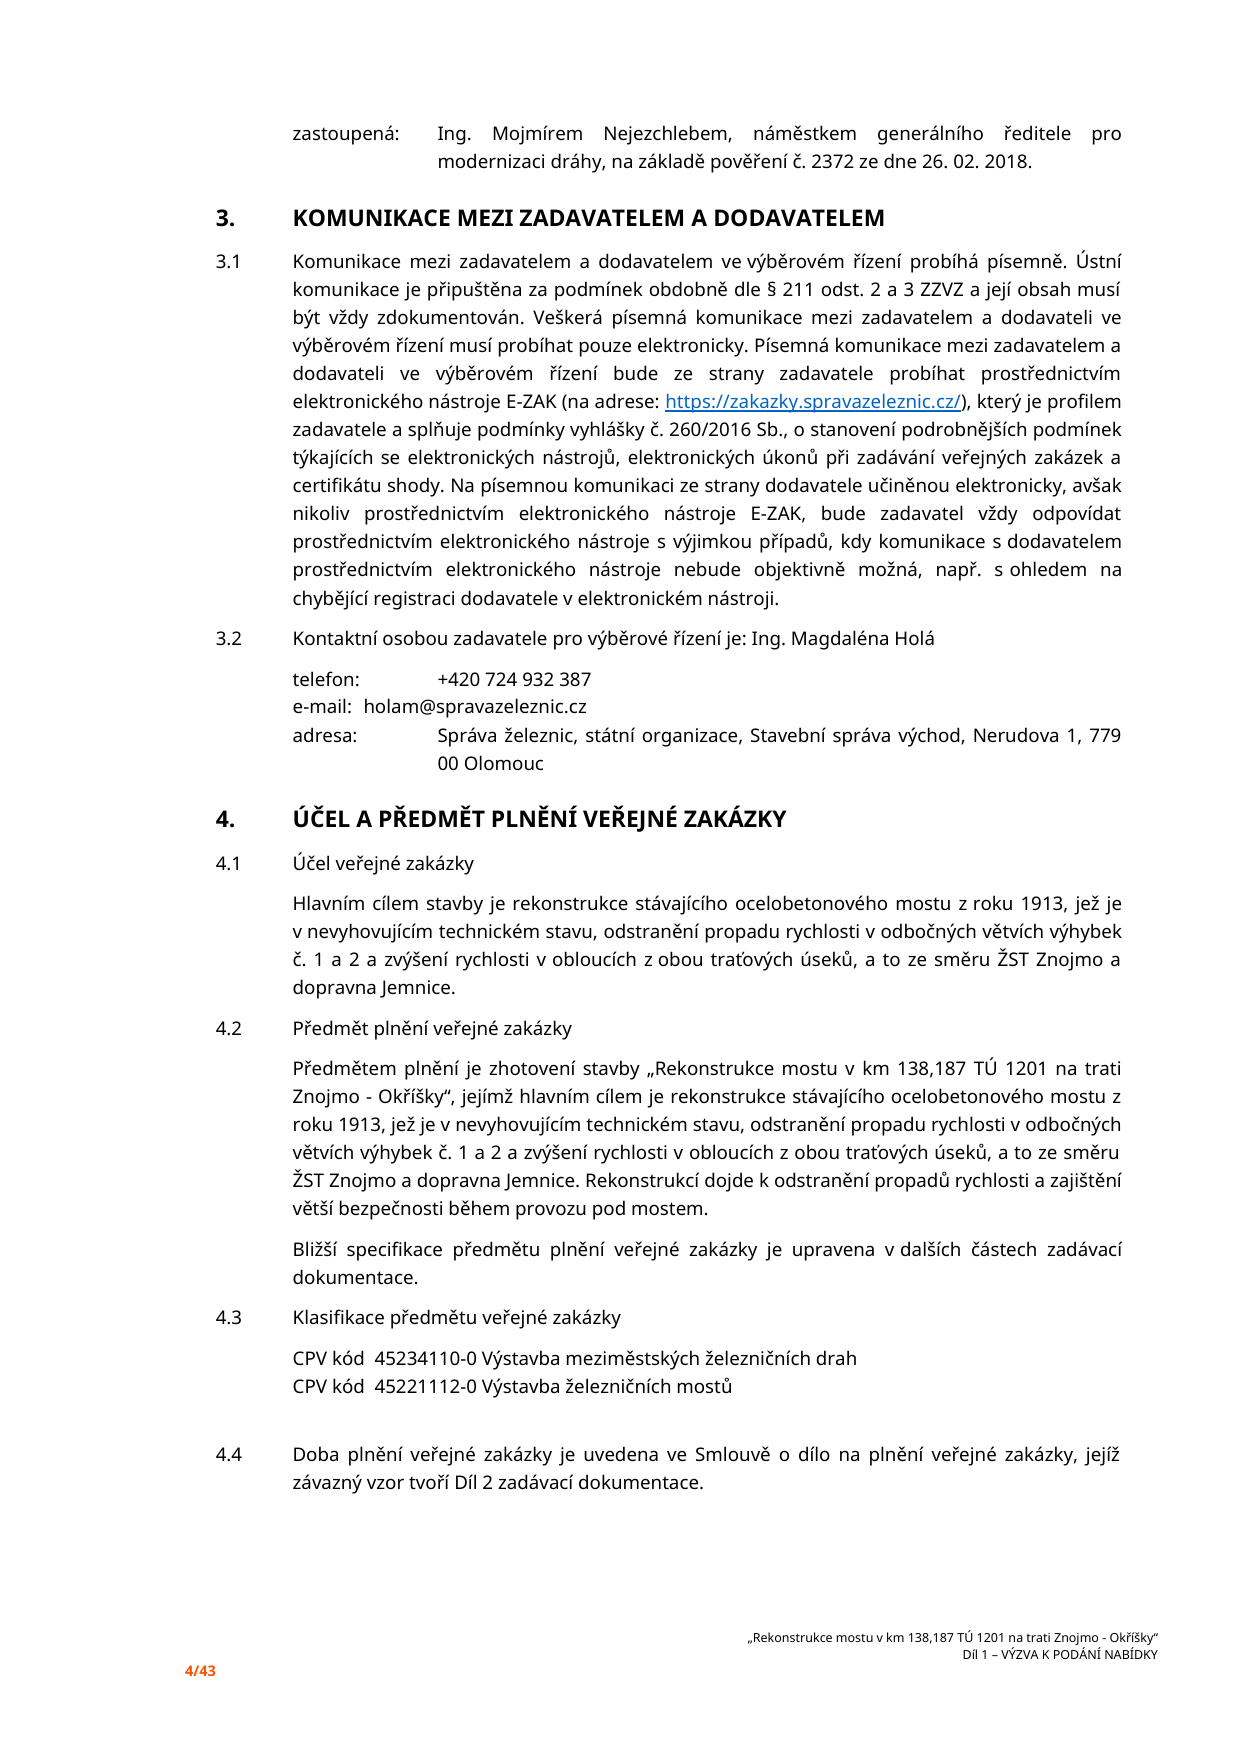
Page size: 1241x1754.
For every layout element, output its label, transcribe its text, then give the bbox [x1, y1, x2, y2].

text zastoupená: Ing. Mojmírem Nejezchlebem, náměstkem generálního ředitele pro modernizaci dráhy, na základě pověření č. 2372 ze dne 26. 02. 2018. [292, 121, 1122, 174]
text ÚČEL A PŘEDMĚT PLNĚNÍ VEŘEJNÉ ZAKÁZKY [216, 803, 1122, 834]
text Doba plnění veřejné zakázky je uvedena ve Smlouvě o dílo na plnění veřejné zakázky, jejíž závazný vzor tvoří Díl 2 zadávací dokumentace. [216, 1442, 1122, 1495]
text Předmětem plnění je zhotovení stavby „Rekonstrukce mostu v km 138,187 TÚ 1201 na trati Znojmo - Okříšky“, jejímž hlavním cílem je rekonstrukce stávajícího ocelobetonového mostu z roku 1913, jež je v nevyhovujícím technickém stavu, odstranění propadu rychlosti v odbočných větvích výhybek č. 1 a 2 a zvýšení rychlosti v obloucích z obou traťových úseků, a to ze směru ŽST Znojmo a dopravna Jemnice. Rekonstrukcí dojde k odstranění propadů rychlosti a zajištění větší bezpečnosti během provozu pod mostem. [292, 1055, 1122, 1221]
text Komunikace mezi zadavatelem a dodavatelem ve výběrovém řízení probíhá písemně. Ústní komunikace je připuštěna za podmínek obdobně dle § 211 odst. 2 a 3 ZZVZ a její obsah musí být vždy zdokumentován. Veškerá písemná komunikace mezi zadavatelem a dodavateli ve výběrovém řízení musí probíhat pouze elektronicky. Písemná komunikace mezi zadavatelem a dodavateli ve výběrovém řízení bude ze strany zadavatele probíhat prostřednictvím elektronického nástroje E-ZAK (na adrese: https://zakazky.spravazeleznic.cz/), který je profilem zadavatele a splňuje podmínky vyhlášky č. 260/2016 Sb., o stanovení podrobnějších podmínek týkajících se elektronických nástrojů, elektronických úkonů při zadávání veřejných zakázek a certifikátu shody. Na písemnou komunikaci ze strany dodavatele učiněnou elektronicky, avšak nikoliv prostřednictvím elektronického nástroje E-ZAK, bude zadavatel vždy odpovídat prostřednictvím elektronického nástroje s výjimkou případů, kdy komunikace s dodavatelem prostřednictvím elektronického nástroje nebude objektivně možná, např. s ohledem na chybějící registraci dodavatele v elektronickém nástroji. [216, 248, 1122, 610]
text adresa: Správa železnic, státní organizace, Stavební správa východ, Nerudova 1, 779 00 Olomouc [292, 722, 1122, 775]
text Bližší specifikace předmětu plnění veřejné zakázky je upravena v dalších částech zadávací dokumentace. [292, 1236, 1122, 1289]
text Klasifikace předmětu veřejné zakázky [216, 1304, 1122, 1330]
text Hlavním cílem stavby je rekonstrukce stávajícího ocelobetonového mostu z roku 1913, jež je v nevyhovujícím technickém stavu, odstranění propadu rychlosti v odbočných větvích výhybek č. 1 a 2 a zvýšení rychlosti v obloucích z obou traťových úseků, a to ze směru ŽST Znojmo a dopravna Jemnice. [292, 890, 1122, 1000]
text Účel veřejné zakázky [216, 850, 1122, 875]
text telefon: +420 724 932 387 [292, 666, 1122, 691]
text e-mail: holam@spravazeleznic.cz [292, 694, 1122, 719]
text Kontaktní osobou zadavatele pro výběrové řízení je: Ing. Magdaléna Holá [216, 625, 1122, 651]
text CPV kód 45234110-0 Výstavba meziměstských železničních drah [292, 1345, 1122, 1371]
text CPV kód 45221112-0 Výstavba železničních mostů [292, 1373, 1122, 1399]
text KOMUNIKACE MEZI ZADAVATELEM a DODAVATELEM [216, 202, 1122, 233]
text Předmět plnění veřejné zakázky [216, 1015, 1122, 1040]
